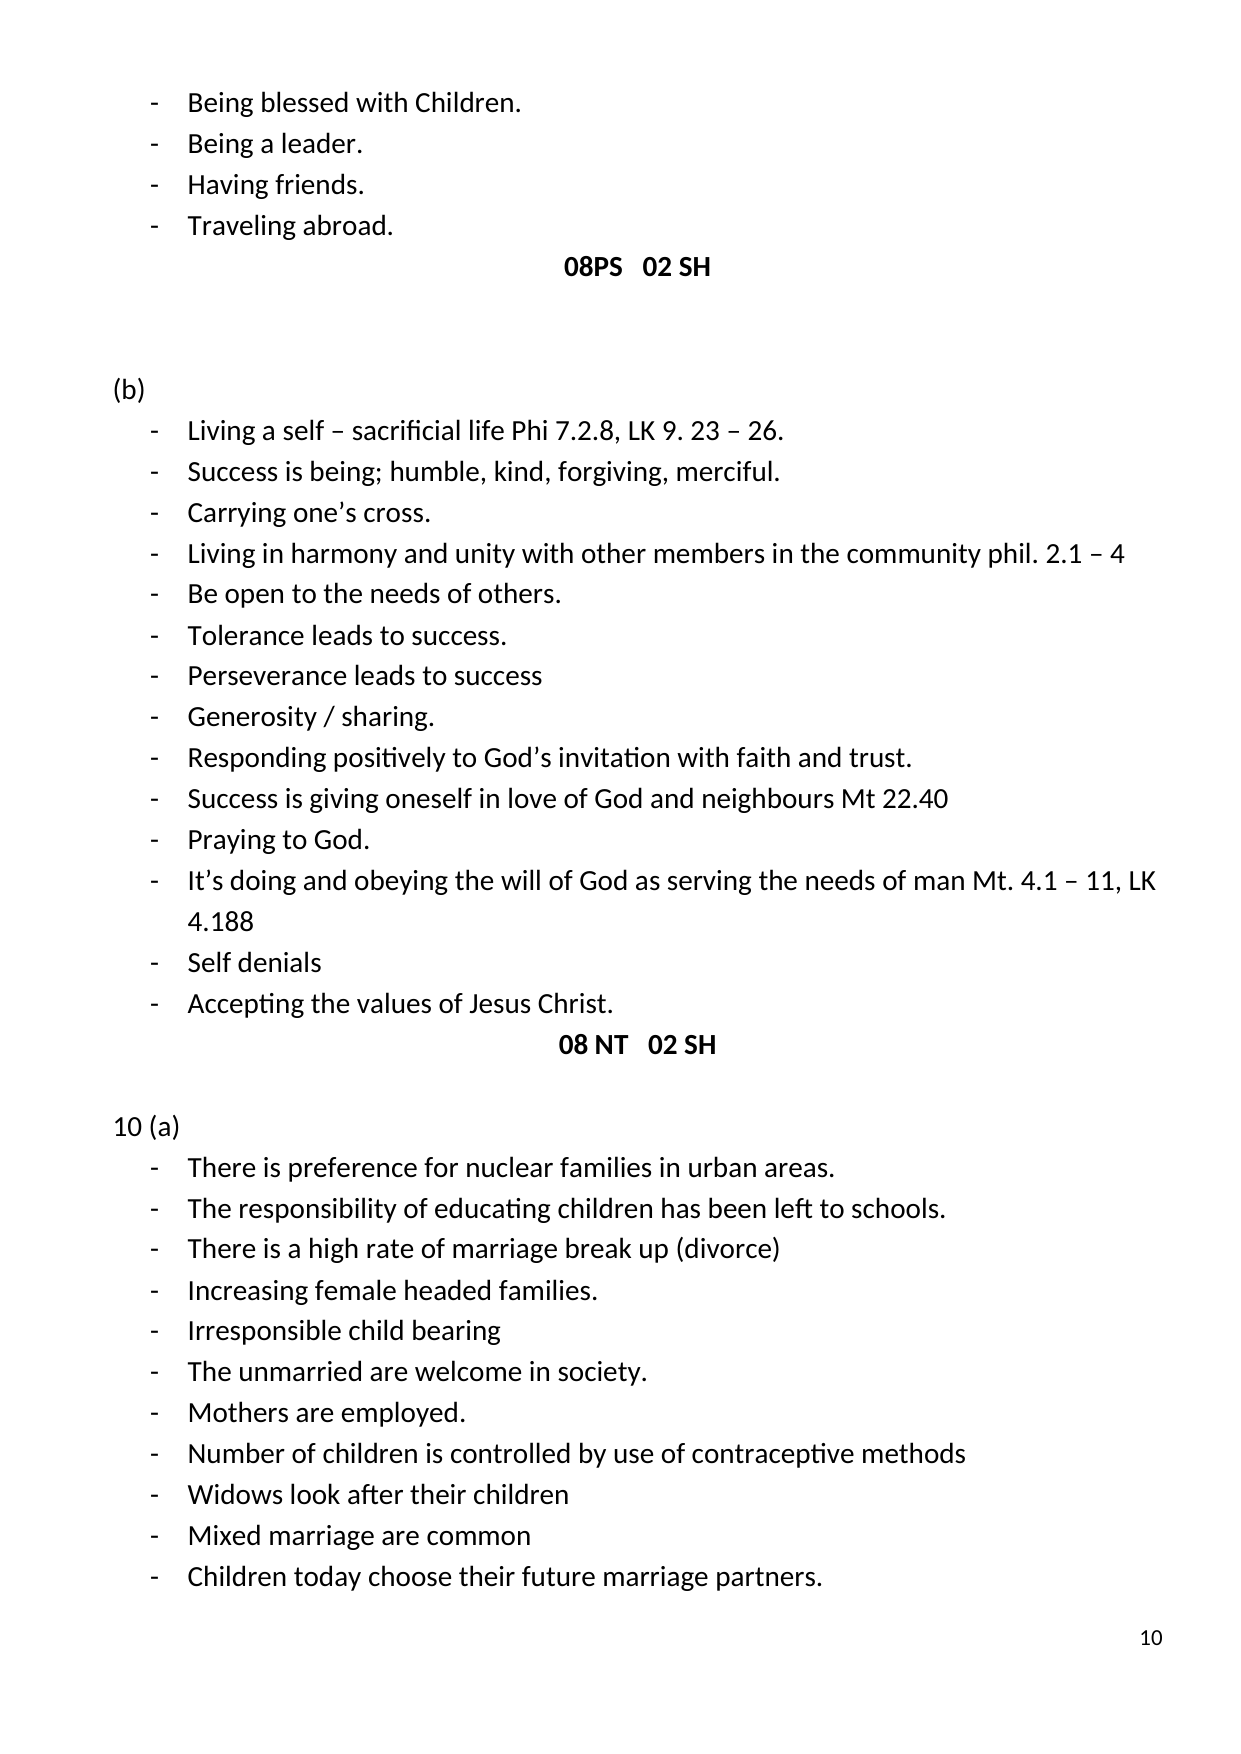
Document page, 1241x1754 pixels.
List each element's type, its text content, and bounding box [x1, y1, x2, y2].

list Being a leader. [150, 125, 1162, 161]
list The responsibility of educating children has been left to schools. [150, 1190, 1162, 1225]
text 08 NT 02 SH [112, 1026, 1162, 1062]
list Be open to the needs of others. [150, 576, 1162, 611]
list There is a high rate of marriage break up (divorce) [150, 1231, 1162, 1266]
list Carrying one’s cross. [150, 494, 1162, 529]
list Irresponsible child bearing [150, 1312, 1162, 1348]
list Increasing female headed families. [150, 1272, 1162, 1307]
list It’s doing and obeying the will of God as serving the needs of man Mt. 4.1 – 11, LK 4.188 [150, 862, 1162, 939]
list Success is giving oneself in love of God and neighbours Mt 22.40 [150, 780, 1162, 816]
text 10 (a) [112, 1108, 1162, 1143]
list Being blessed with Children. [150, 84, 1162, 120]
list Living in harmony and unity with other members in the community phil. 2.1 – 4 [150, 535, 1162, 570]
list The unmarried are welcome in society. [150, 1353, 1162, 1389]
list Widows look after their children [150, 1476, 1162, 1512]
list Number of children is controlled by use of contraceptive methods [150, 1435, 1162, 1471]
list Accepting the values of Jesus Christ. [150, 985, 1162, 1021]
list Praying to God. [150, 821, 1162, 857]
list Self denials [150, 944, 1162, 980]
list Generosity / sharing. [150, 698, 1162, 734]
list There is preference for nuclear families in urban areas. [150, 1149, 1162, 1184]
list Perseverance leads to success [150, 657, 1162, 693]
list Mixed marriage are common [150, 1517, 1162, 1553]
list Success is being; humble, kind, forgiving, merciful. [150, 453, 1162, 488]
text 08PS 02 SH [112, 248, 1162, 284]
list Responding positively to God’s invitation with faith and trust. [150, 739, 1162, 775]
list Having friends. [150, 166, 1162, 202]
list Children today choose their future marriage partners. [150, 1558, 1162, 1594]
list Traveling abroad. [150, 207, 1162, 243]
list Living a self – sacrificial life Phi 7.2.8, LK 9. 23 – 26. [150, 412, 1162, 447]
text (b) [112, 371, 1162, 407]
list Mothers are employed. [150, 1394, 1162, 1430]
list Tolerance leads to success. [150, 617, 1162, 652]
